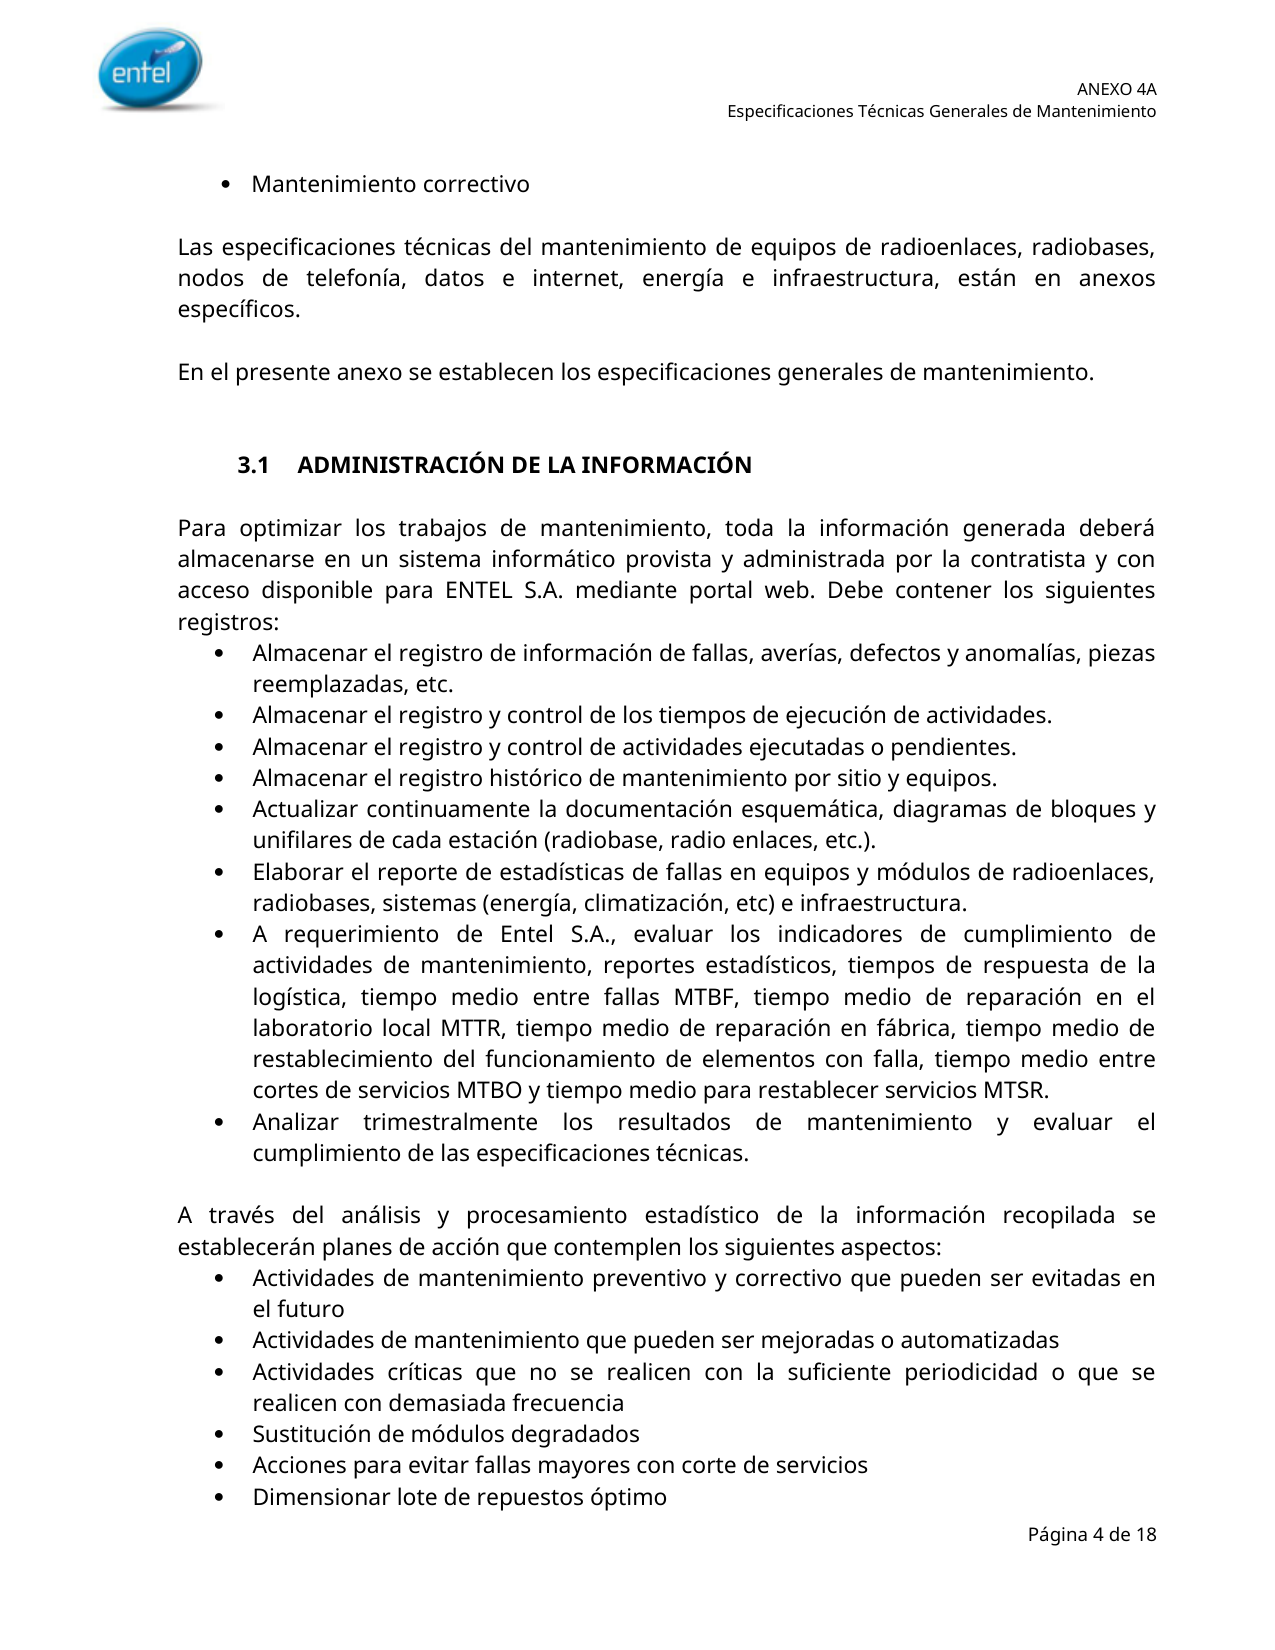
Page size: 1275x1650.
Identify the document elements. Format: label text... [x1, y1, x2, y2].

text En el presente anexo se establecen los especificaciones generales de mantenimiento. [177, 356, 1157, 387]
text Las especificaciones técnicas del mantenimiento de equipos de radioenlaces, radiobases, nodos de telefonía, datos e internet, energía e infraestructura, están en anexos específicos. [177, 231, 1157, 324]
list Elaborar el reporte de estadísticas de fallas en equipos y módulos de radioenlaces, radiobases, sistemas (energía, climatización, etc) e infraestructura. [215, 856, 1157, 918]
list Dimensionar lote de repuestos óptimo [215, 1481, 1157, 1512]
list Actividades de mantenimiento que pueden ser mejoradas o automatizadas [215, 1324, 1157, 1356]
list Almacenar el registro de información de fallas, averías, defectos y anomalías, piezas reemplazadas, etc. [215, 637, 1157, 699]
list A requerimiento de Entel S.A., evaluar los indicadores de cumplimiento de actividades de mantenimiento, reportes estadísticos, tiempos de respuesta de la logística, tiempo medio entre fallas MTBF, tiempo medio de reparación en el laboratorio local MTTR, tiempo medio de reparación en fábrica, tiempo medio de restablecimiento del funcionamiento de elementos con falla, tiempo medio entre cortes de servicios MTBO y tiempo medio para restablecer servicios MTSR. [215, 918, 1157, 1106]
list Almacenar el registro y control de los tiempos de ejecución de actividades. [215, 699, 1157, 731]
list Sustitución de módulos degradados [215, 1418, 1157, 1449]
list Almacenar el registro histórico de mantenimiento por sitio y equipos. [215, 762, 1157, 793]
text Para optimizar los trabajos de mantenimiento, toda la información generada deberá almacenarse en un sistema informático provista y administrada por la contratista y con acceso disponible para ENTEL S.A. mediante portal web. Debe contener los siguientes registros: [177, 512, 1157, 637]
list Almacenar el registro y control de actividades ejecutadas o pendientes. [215, 731, 1157, 762]
subtitle ADMINISTRACIÓN DE LA INFORMACIÓN [237, 449, 1157, 481]
list Mantenimiento correctivo [222, 168, 1157, 199]
picture [82, 21, 225, 119]
text A través del análisis y procesamiento estadístico de la información recopilada se establecerán planes de acción que contemplen los siguientes aspectos: [177, 1199, 1157, 1262]
list Acciones para evitar fallas mayores con corte de servicios [215, 1449, 1157, 1481]
list Actividades de mantenimiento preventivo y correctivo que pueden ser evitadas en el futuro [215, 1262, 1157, 1324]
list Actividades críticas que no se realicen con la suficiente periodicidad o que se realicen con demasiada frecuencia [215, 1356, 1157, 1418]
list Actualizar continuamente la documentación esquemática, diagramas de bloques y unifilares de cada estación (radiobase, radio enlaces, etc.). [215, 793, 1157, 856]
list Analizar trimestralmente los resultados de mantenimiento y evaluar el cumplimiento de las especificaciones técnicas. [215, 1106, 1157, 1168]
